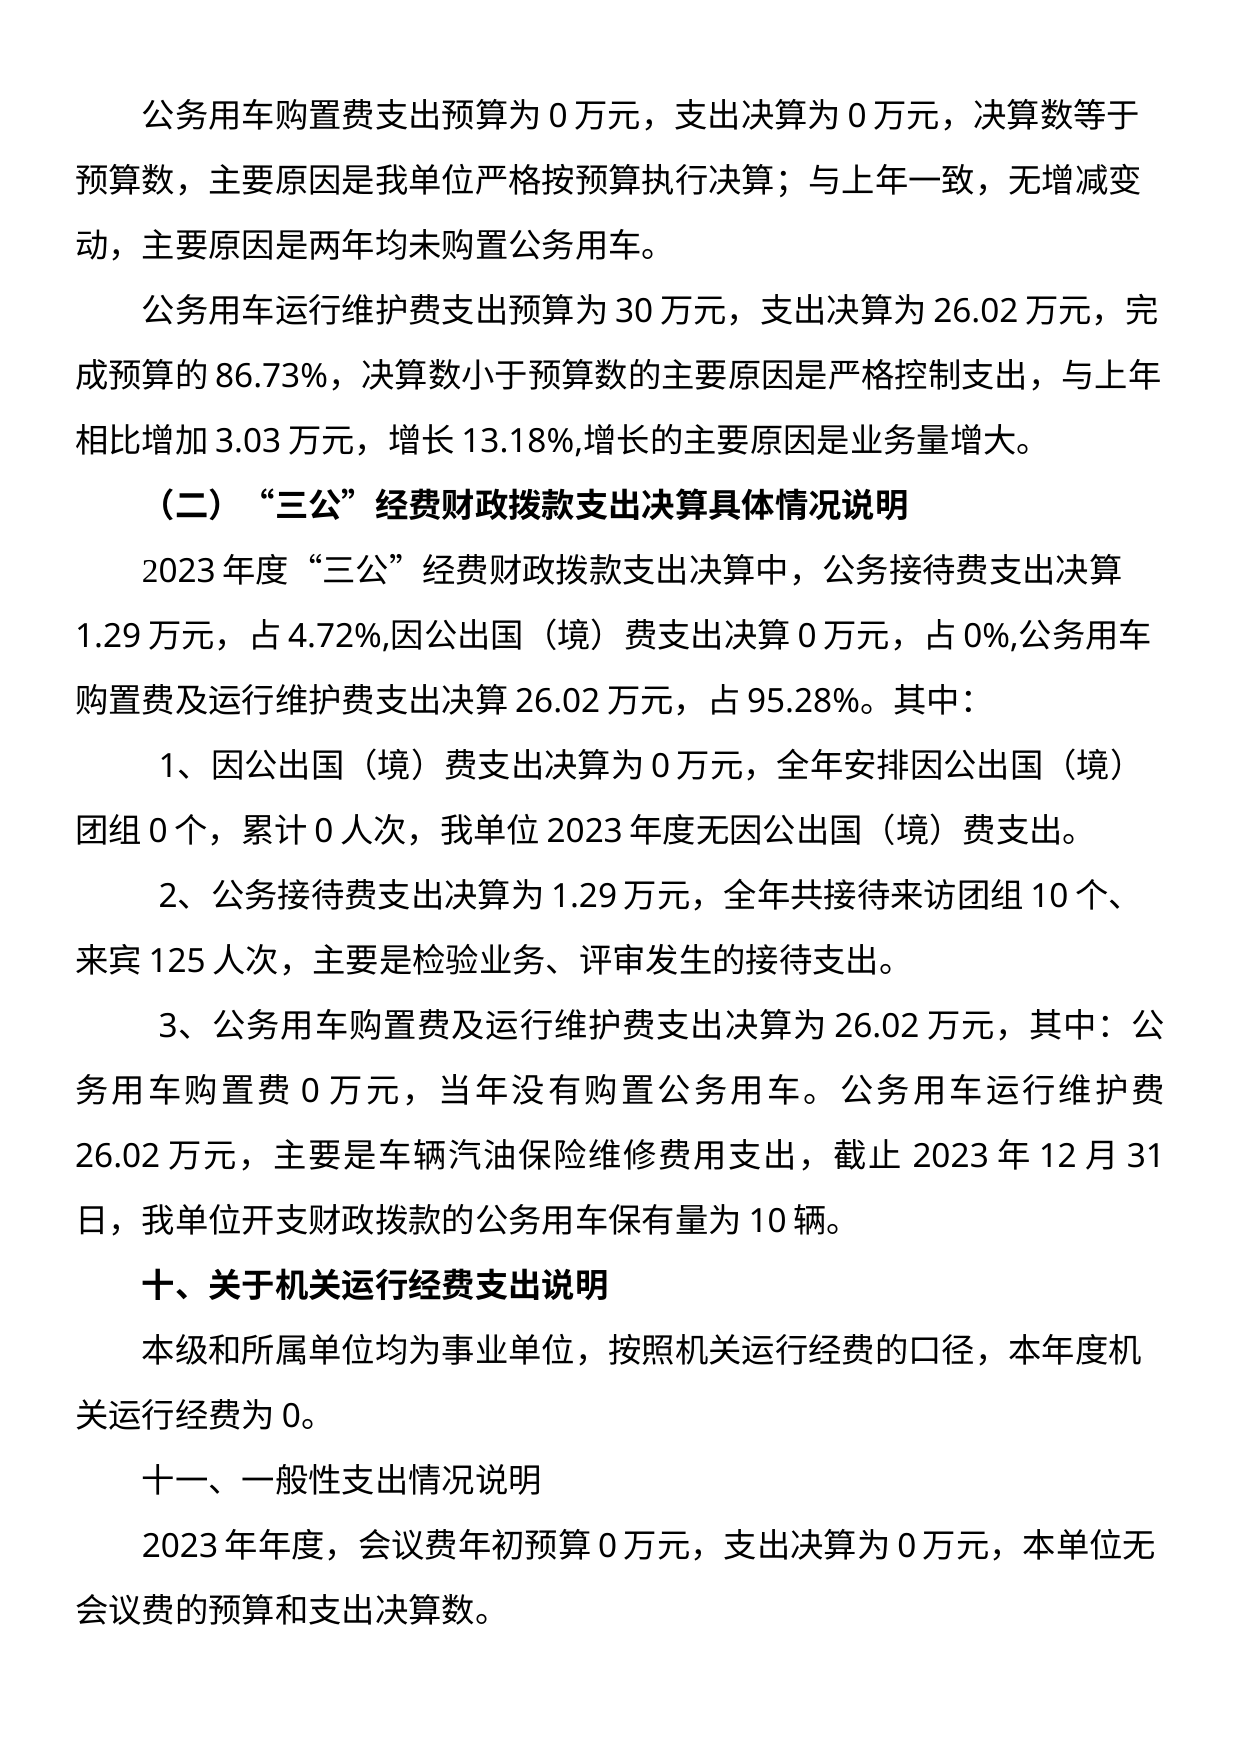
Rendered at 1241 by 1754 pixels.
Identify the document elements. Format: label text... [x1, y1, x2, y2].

text 本级和所属单位均为事业单位，按照机关运行经费的口径，本年度机关运行经费为0。 [75, 1316, 1165, 1446]
text 公务用车运行维护费支出预算为30万元，支出决算为26.02万元，完成预算的86.73%，决算数小于预算数的主要原因是严格控制支出，与上年相比增加3.03万元，增长13.18%,增长的主要原因是业务量增大。 [75, 276, 1165, 471]
text 1、因公出国（境）费支出决算为0万元，全年安排因公出国（境）团组0个，累计0人次，我单位2023年度无因公出国（境）费支出。 [75, 731, 1165, 861]
text 2023年年度，会议费年初预算0万元，支出决算为0万元，本单位无会议费的预算和支出决算数。 [75, 1511, 1165, 1641]
text 2、公务接待费支出决算为1.29万元，全年共接待来访团组10个、来宾125人次，主要是检验业务、评审发生的接待支出。 [75, 861, 1165, 991]
text 公务用车购置费支出预算为0万元，支出决算为0万元，决算数等于预算数，主要原因是我单位严格按预算执行决算；与上年一致，无增减变动，主要原因是两年均未购置公务用车。 [75, 81, 1165, 276]
text 十一、一般性支出情况说明 [75, 1446, 1165, 1511]
text 2023年度“三公”经费财政拨款支出决算中，公务接待费支出决算1.29万元，占4.72%,因公出国（境）费支出决算0万元，占0%,公务用车购置费及运行维护费支出决算26.02万元，占95.28%。其中： [75, 536, 1165, 731]
text 十、关于机关运行经费支出说明 [75, 1251, 1165, 1316]
text （二）“三公”经费财政拨款支出决算具体情况说明 [75, 471, 1165, 536]
text 3、公务用车购置费及运行维护费支出决算为26.02万元，其中：公务用车购置费0万元，当年没有购置公务用车。公务用车运行维护费26.02万元，主要是车辆汽油保险维修费用支出，截止2023年12月31日，我单位开支财政拨款的公务用车保有量为10辆。 [75, 991, 1165, 1251]
